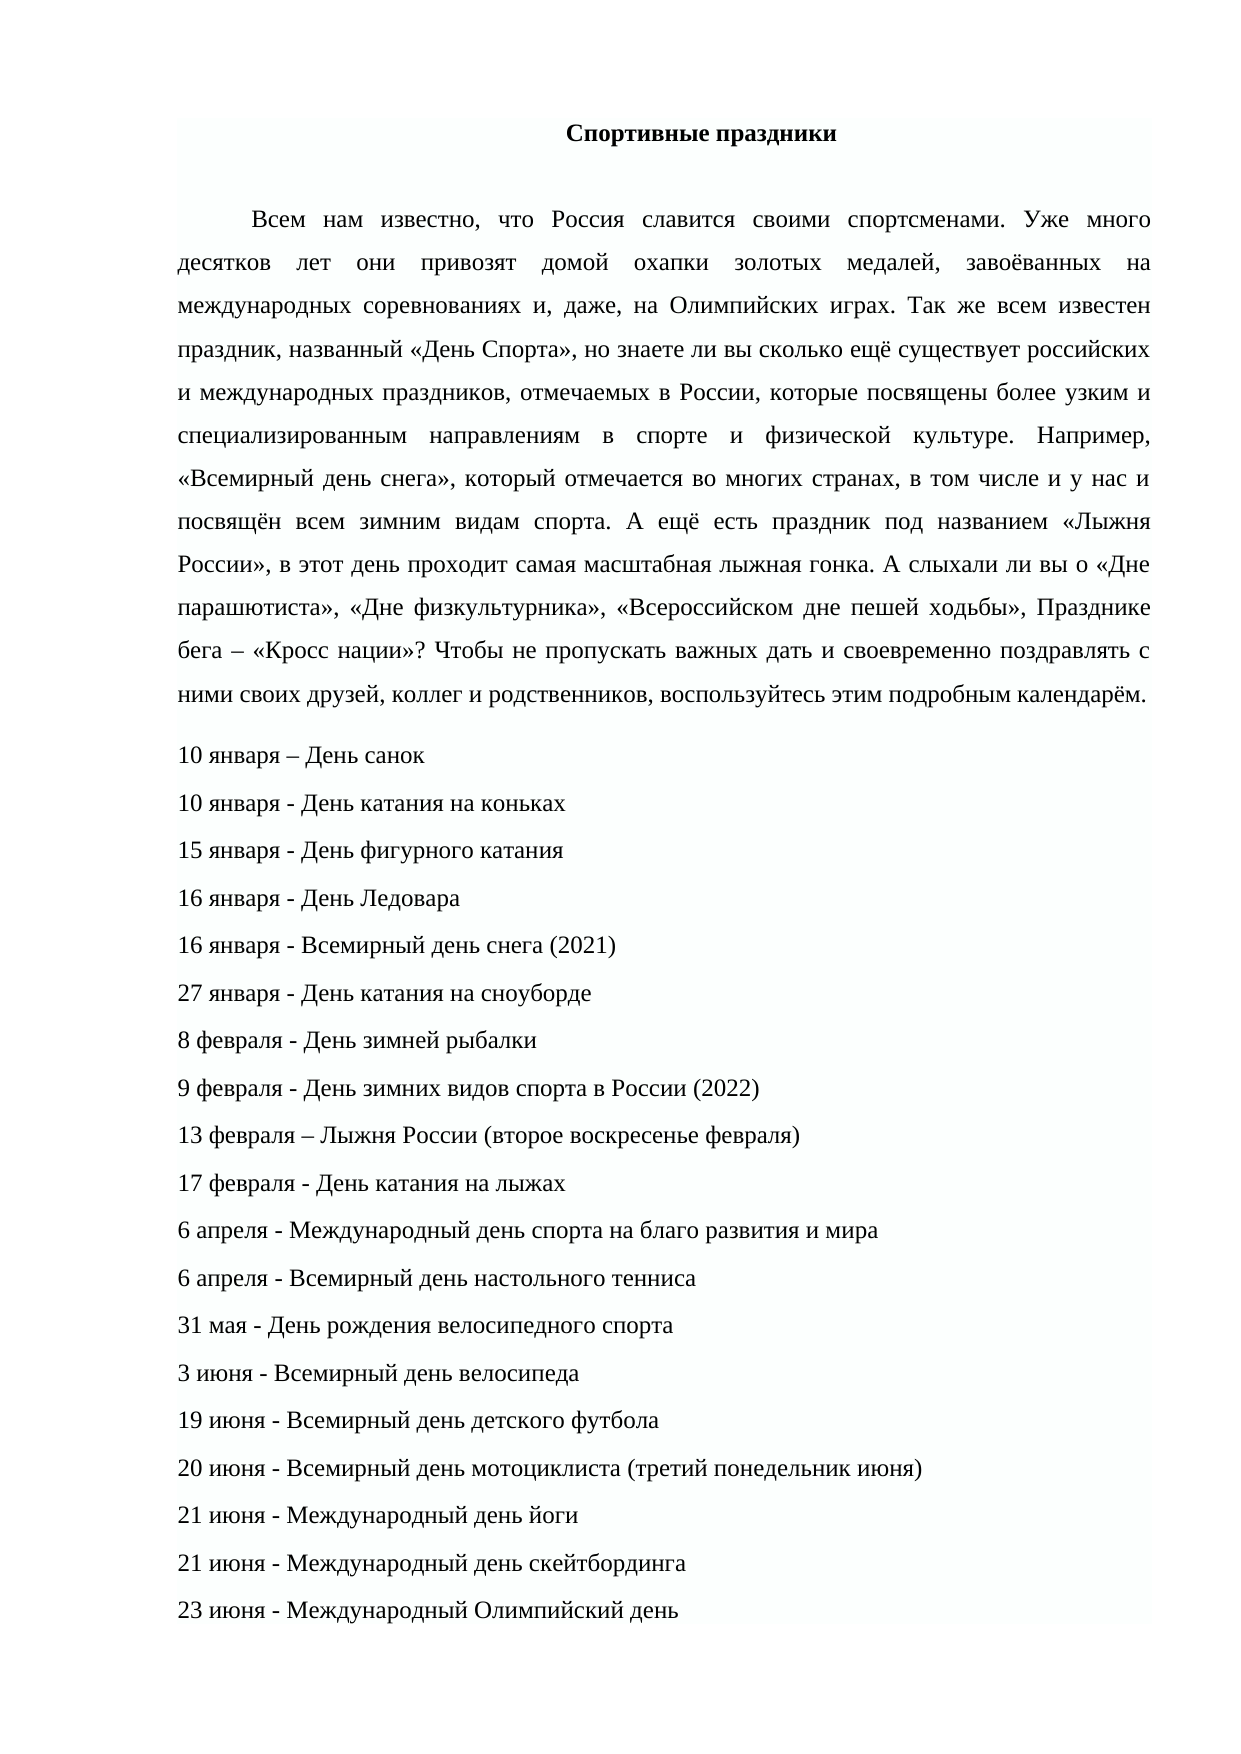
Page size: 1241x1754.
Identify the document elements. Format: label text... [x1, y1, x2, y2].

text 8 февраля - День зимней рыбалки [177, 1026, 1152, 1054]
text 6 апреля - Международный день спорта на благо развития и мира [177, 1216, 1152, 1244]
text 21 июня - Международный день йоги [177, 1501, 1152, 1529]
text 16 января - День Ледовара [177, 883, 1152, 912]
text 19 июня - Всемирный день детского футбола [177, 1406, 1152, 1434]
text 20 июня - Всемирный день мотоциклиста (третий понедельник июня) [177, 1453, 1152, 1482]
text 6 апреля - Всемирный день настольного тенниса [177, 1263, 1152, 1292]
text 10 января - День катания на коньках [177, 788, 1152, 817]
text 15 января - День фигурного катания [177, 836, 1152, 864]
text 31 мая - День рождения велосипедного спорта [177, 1311, 1152, 1339]
text 17 февраля - День катания на лыжах [177, 1168, 1152, 1197]
text 3 июня - Всемирный день велосипеда [177, 1358, 1152, 1387]
text 27 января - День катания на сноуборде [177, 978, 1152, 1007]
text 9 февраля - День зимних видов спорта в России (2022) [177, 1073, 1152, 1102]
text 23 июня - Международный Олимпийский день [177, 1596, 1152, 1624]
text 13 февраля – Лыжня России (второе воскресенье февраля) [177, 1121, 1152, 1149]
text Спортивные праздники [177, 118, 1152, 147]
text 21 июня - Международный день скейтбординга [177, 1548, 1152, 1577]
text 10 января – День санок [177, 741, 1152, 769]
text Всем нам известно, что Россия славится своими спортсменами. Уже много десятков лет они привозят домой охапки золотых медалей, завоёванных на международных соревнованиях и, даже, на Олимпийских играх. Так же всем известен праздник, названный «День Спорта», но знаете ли вы сколько ещё существует российских и международных праздников, отмечаемых в России, которые посвящены более узким и специализированным направлениям в спорте и физической культуре. Например, «Всемирный день снега», который отмечается во многих странах, в том числе и у нас и посвящён всем зимним видам спорта. А ещё есть праздник под названием «Лыжня России», в этот день проходит самая масштабная лыжная гонка. А слыхали ли вы о «Дне парашютиста», «Дне физкультурника», «Всероссийском дне пешей ходьбы», Празднике бега – «Кросс нации»? Чтобы не пропускать важных дать и своевременно поздравлять с ними своих друзей, коллег и родственников, воспользуйтесь этим подробным календарём. [177, 204, 1152, 707]
text 16 января - Всемирный день снега (2021) [177, 931, 1152, 959]
